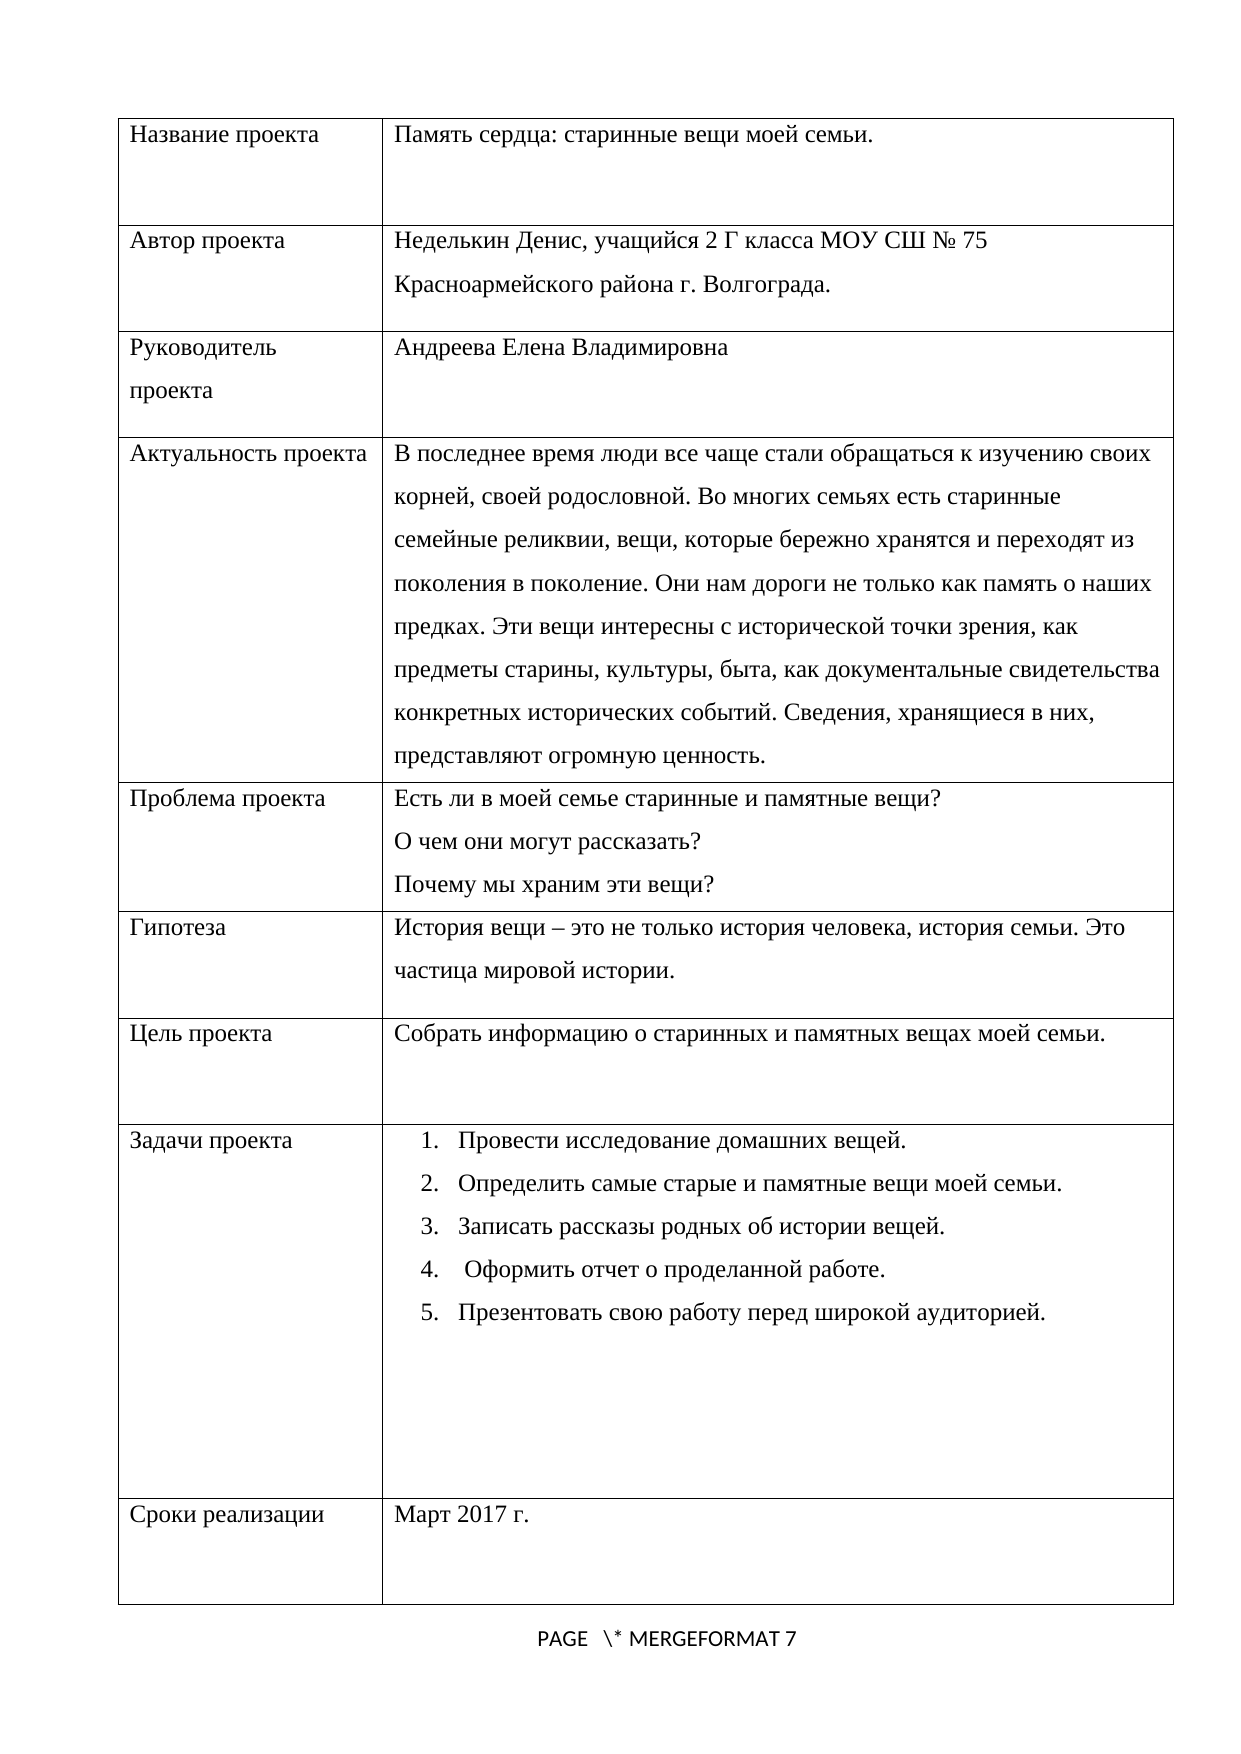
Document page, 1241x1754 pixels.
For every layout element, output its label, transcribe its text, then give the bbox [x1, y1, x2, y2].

table_cell В последнее время люди все чаще стали обращаться к изучению своих корней, своей родословной. Во многих семьях есть старинные семейные реликвии, вещи, которые бережно хранятся и переходят из поколения в поколение. Они нам дороги не только как память о наших предках. Эти вещи интересны с исторической точки зрения, как предметы старины, культуры, быта, как документальные свидетельства конкретных исторических событий. Сведения, хранящиеся в них, представляют огромную ценность. [383, 438, 1173, 782]
table_cell Цель проекта [119, 1019, 382, 1124]
table_cell Автор проекта [119, 226, 382, 331]
table_cell Актуальность проекта [119, 438, 382, 782]
table_cell Собрать информацию о старинных и памятных вещах моей семьи. [383, 1019, 1173, 1124]
table_cell Есть ли в моей семье старинные и памятные вещи? О чем они могут рассказать? Почему мы храним эти вещи? [383, 783, 1173, 911]
table_cell Гипотеза [119, 912, 382, 1017]
table_cell Задачи проекта [119, 1125, 382, 1498]
table_cell Проблема проекта [119, 783, 382, 911]
table_cell Руководитель проекта [119, 332, 382, 437]
table_cell История вещи – это не только история человека, история семьи. Это частица мировой истории. [383, 912, 1173, 1017]
table_header Память сердца: старинные вещи моей семьи. [383, 119, 1173, 224]
table_cell Сроки реализации [119, 1499, 382, 1604]
table_cell Неделькин Денис, учащийся 2 Г класса МОУ СШ № 75 Красноармейского района г. Волгограда. [383, 226, 1173, 331]
table_cell Провести исследование домашних вещей. Определить самые старые и памятные вещи моей семьи. Записать рассказы родных об истории вещей. Оформить отчет о проделанной работе. Презентовать свою работу перед широкой аудиторией. [383, 1125, 1173, 1498]
table_header Название проекта [119, 119, 382, 224]
table_cell Март 2017 г. [383, 1499, 1173, 1604]
table_cell Андреева Елена Владимировна [383, 332, 1173, 437]
